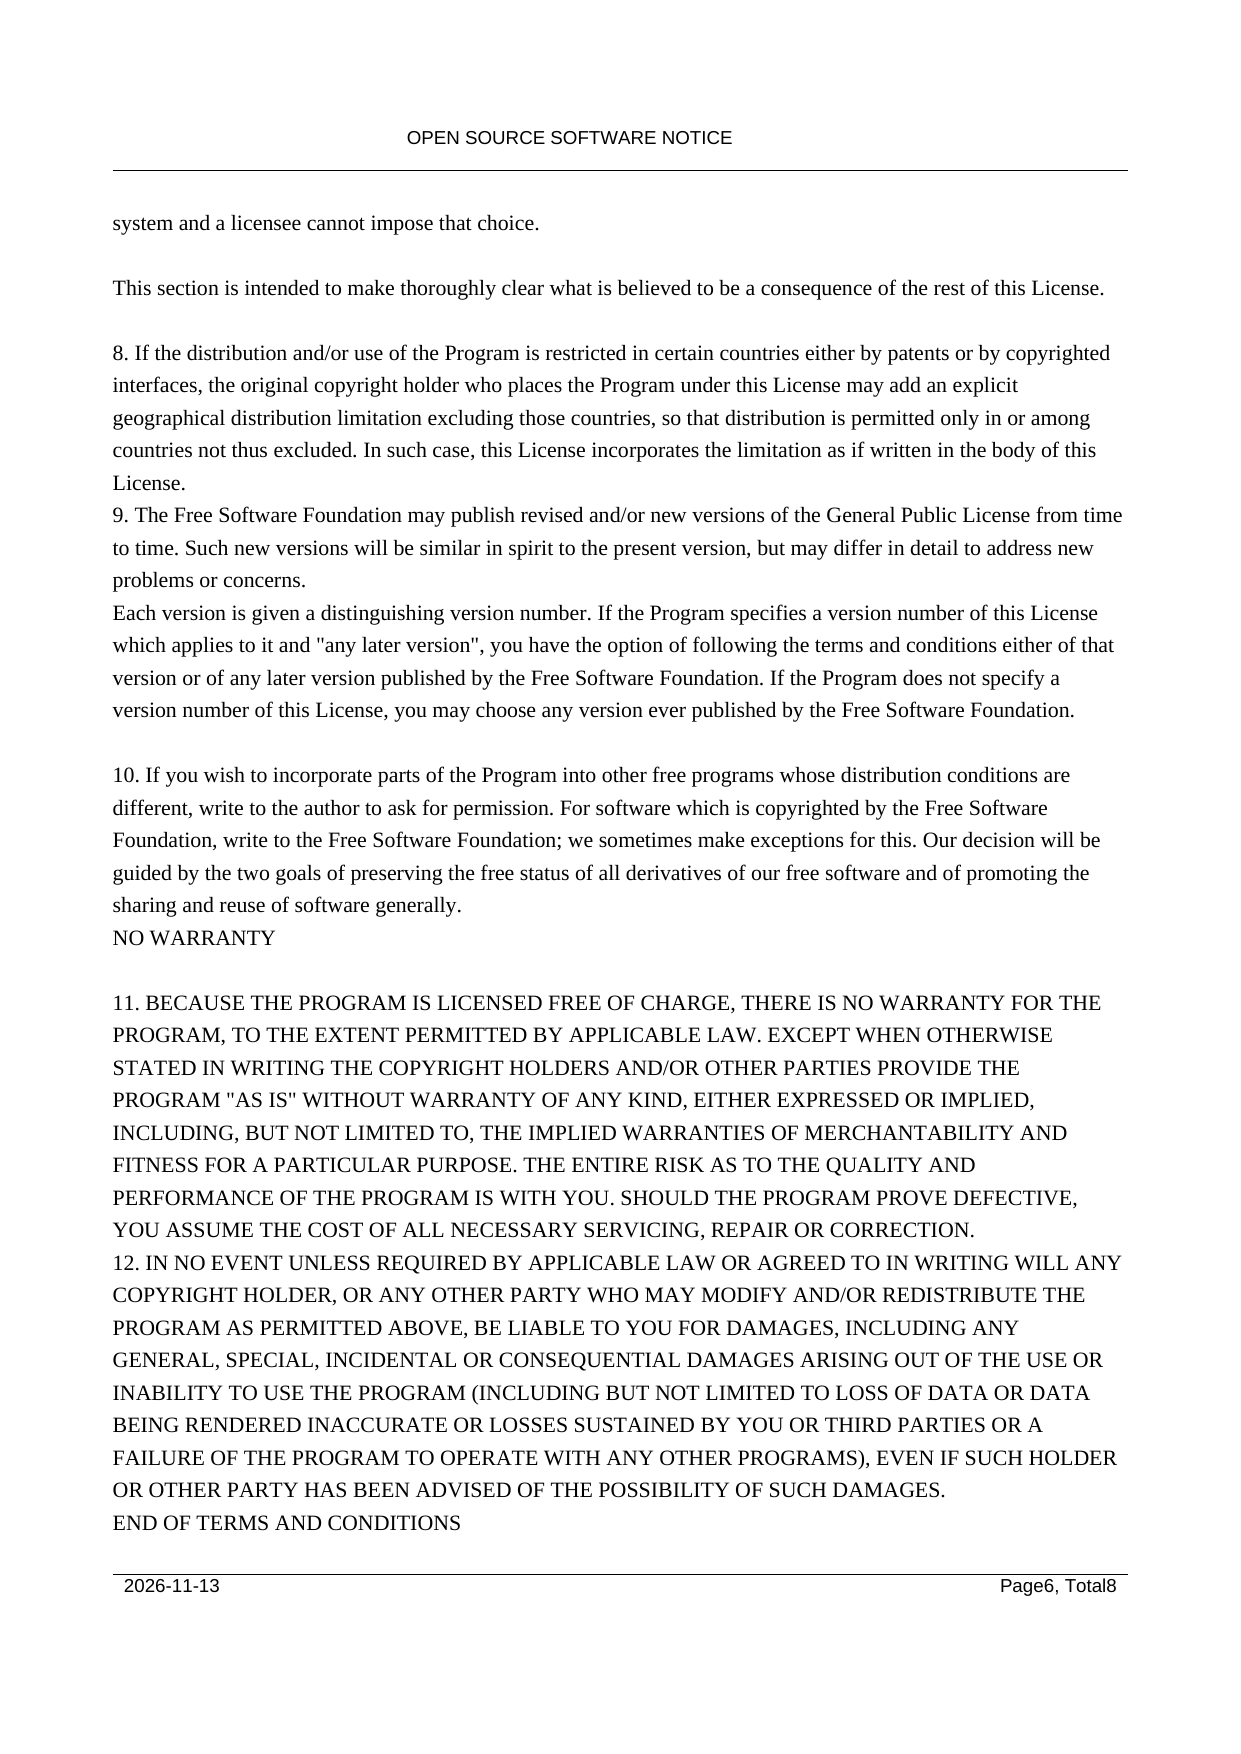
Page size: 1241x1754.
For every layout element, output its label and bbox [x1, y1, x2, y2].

text [112, 206, 1128, 1539]
